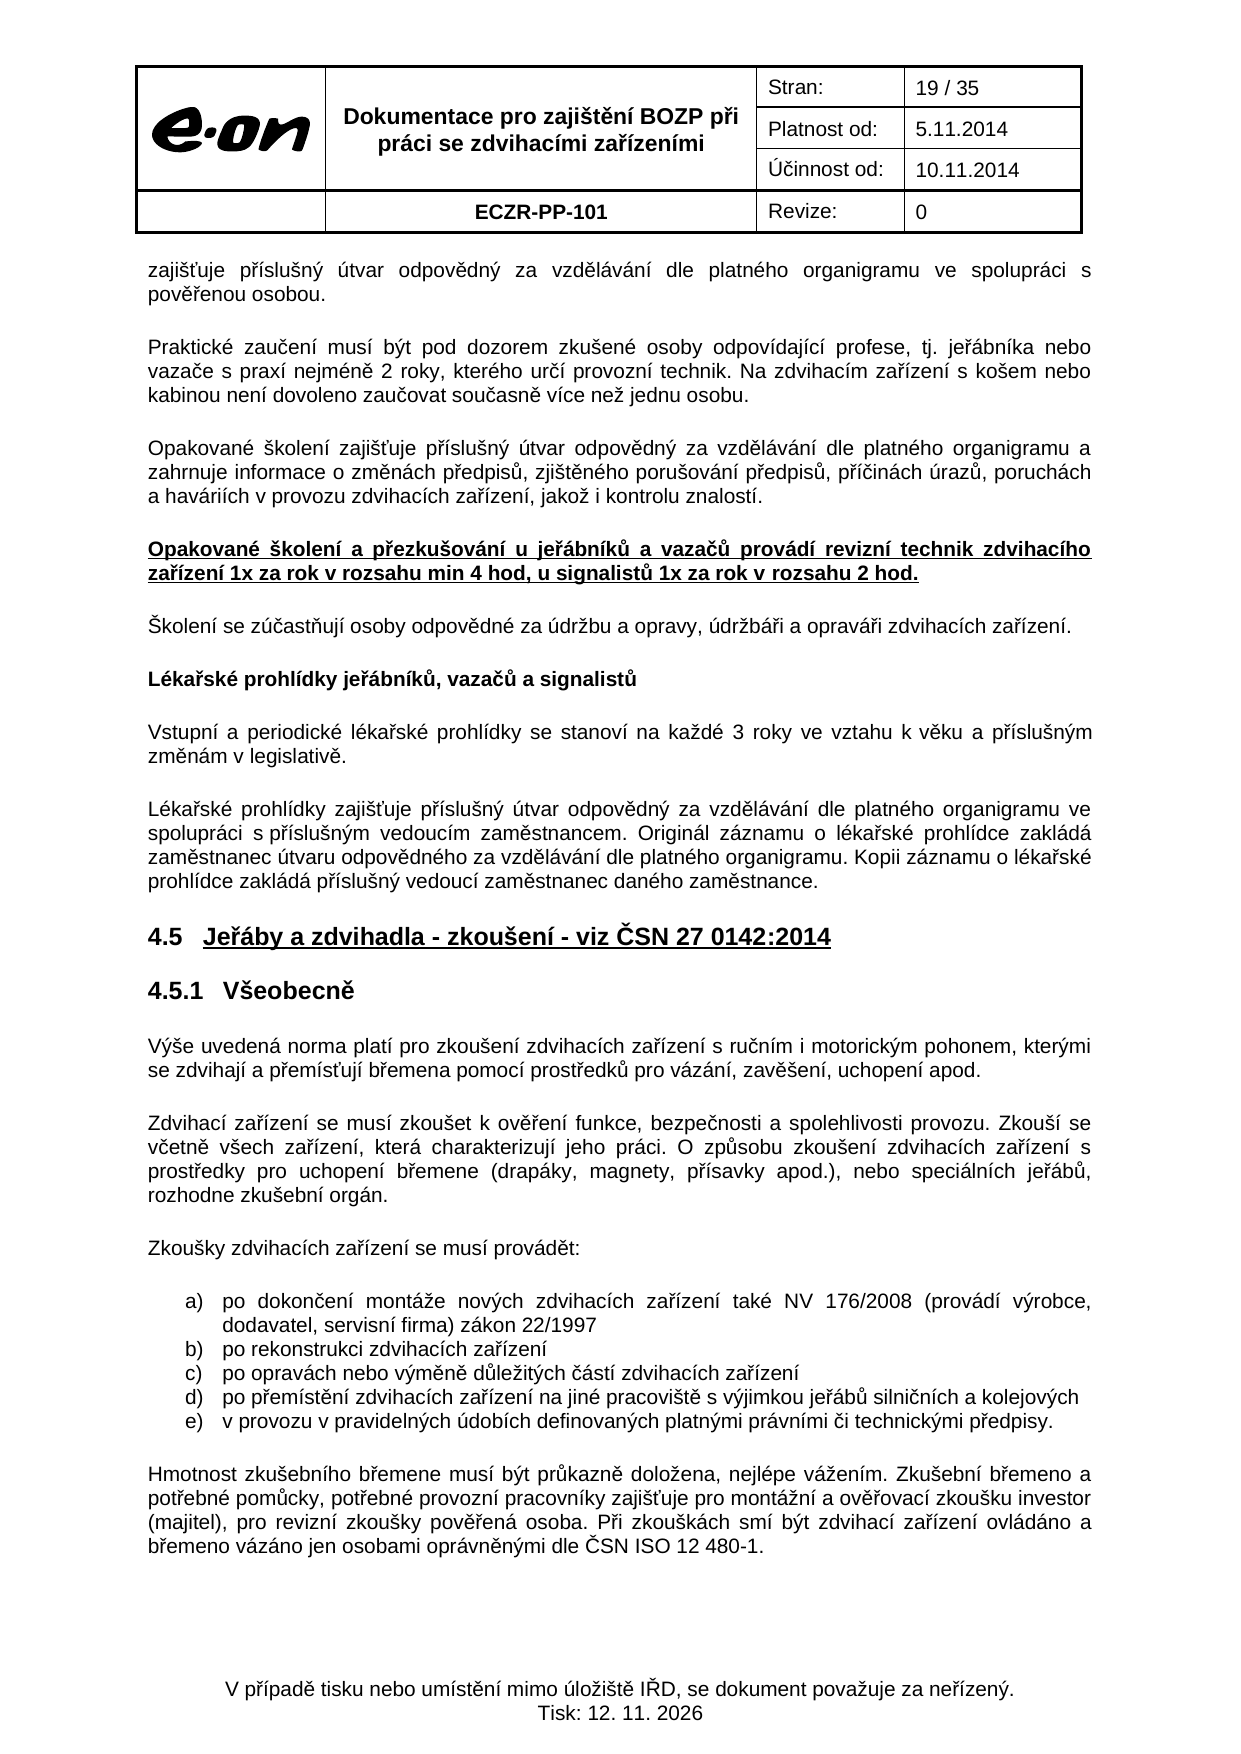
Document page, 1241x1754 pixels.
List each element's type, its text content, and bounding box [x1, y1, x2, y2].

text Vstupní a periodické lékařské prohlídky se stanoví na každé 3 roky ve vztahu k věku a příslušným změnám v legislativě. [148, 720, 1092, 768]
text Opakované školení a přezkušování u jeřábníků a vazačů provádí revizní technik zdvihacího zařízení 1x za rok v rozsahu min 4 hod, u signalistů 1x za rok v rozsahu 2 hod. [148, 559, 1092, 585]
list po dokončení montáže nových zdvihacích zařízení také NV 176/2008 (provádí výrobce, dodavatel, servisní firma) zákon 22/1997 [185, 1289, 1092, 1337]
list v provozu v pravidelných údobích definovaných platnými právními či technickými předpisy. [185, 1409, 1092, 1433]
text Školení se zúčastňují osoby odpovědné za údržbu a opravy, údržbáři a opraváři zdvihacích zařízení. [148, 614, 1092, 638]
text Lékařské prohlídky zajišťuje příslušný útvar odpovědný za vzdělávání dle platného organigramu ve spolupráci s příslušným vedoucím zaměstnancem. Originál záznamu o lékařské prohlídce zakládá zaměstnanec útvaru odpovědného za vzdělávání dle platného organigramu. Kopii záznamu o lékařské prohlídce zakládá příslušný vedoucí zaměstnanec daného zaměstnance. [148, 797, 1092, 893]
text Opakované školení zajišťuje příslušný útvar odpovědný za vzdělávání dle platného organigramu a zahrnuje informace o změnách předpisů, zjištěného porušování předpisů, příčinách úrazů, poruchách a haváriích v provozu zdvihacích zařízení, jakož i kontrolu znalostí. [148, 436, 1092, 508]
text Zkoušky zdvihacích zařízení se musí provádět: [148, 1236, 1092, 1260]
subtitle Jeřáby a zdvihadla - zkoušení - viz ČSN 27 0142:2014 [148, 922, 1092, 951]
text Zdvihací zařízení se musí zkoušet k ověření funkce, bezpečnosti a spolehlivosti provozu. Zkouší se včetně všech zařízení, která charakterizují jeho práci. O způsobu zkoušení zdvihacích zařízení s prostředky pro uchopení břemene (drapáky, magnety, přísavky apod.), nebo speciálních jeřábů, rozhodne zkušební orgán. [148, 1111, 1092, 1207]
list po opravách nebo výměně důležitých částí zdvihacích zařízení [185, 1361, 1092, 1385]
text Opakované školení a přezkušování u jeřábníků a vazačů provádí revizní technik zdvihacího zařízení 1x za rok v rozsahu min 4 hod, u signalistů 1x za rok v rozsahu 2 hod. [148, 537, 1092, 558]
list po přemístění zdvihacích zařízení na jiné pracoviště s výjimkou jeřábů silničních a kolejových [185, 1385, 1092, 1409]
subtitle Všeobecně [148, 976, 1092, 1005]
text Hmotnost zkušebního břemene musí být průkazně doložena, nejlépe vážením. Zkušební břemeno a potřebné pomůcky, potřebné provozní pracovníky zajišťuje pro montážní a ověřovací zkoušku investor (majitel), pro revizní zkoušky pověřená osoba. Při zkouškách smí být zdvihací zařízení ovládáno a břemeno vázáno jen osobami oprávněnými dle ČSN ISO 12 480-1. [148, 1462, 1092, 1558]
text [148, 258, 1092, 306]
text Praktické zaučení musí být pod dozorem zkušené osoby odpovídající profese, tj. jeřábníka nebo vazače s praxí nejméně 2 roky, kterého určí provozní technik. Na zdvihacím zařízení s košem nebo kabinou není dovoleno zaučovat současně více než jednu osobu. [148, 335, 1092, 407]
text Výše uvedená norma platí pro zkoušení zdvihacích zařízení s ručním i motorickým pohonem, kterými se zdvihají a přemísťují břemena pomocí prostředků pro vázání, zavěšení, uchopení apod. [148, 1034, 1092, 1082]
text Lékařské prohlídky jeřábníků, vazačů a signalistů [148, 667, 1092, 691]
list po rekonstrukci zdvihacích zařízení [185, 1337, 1092, 1361]
